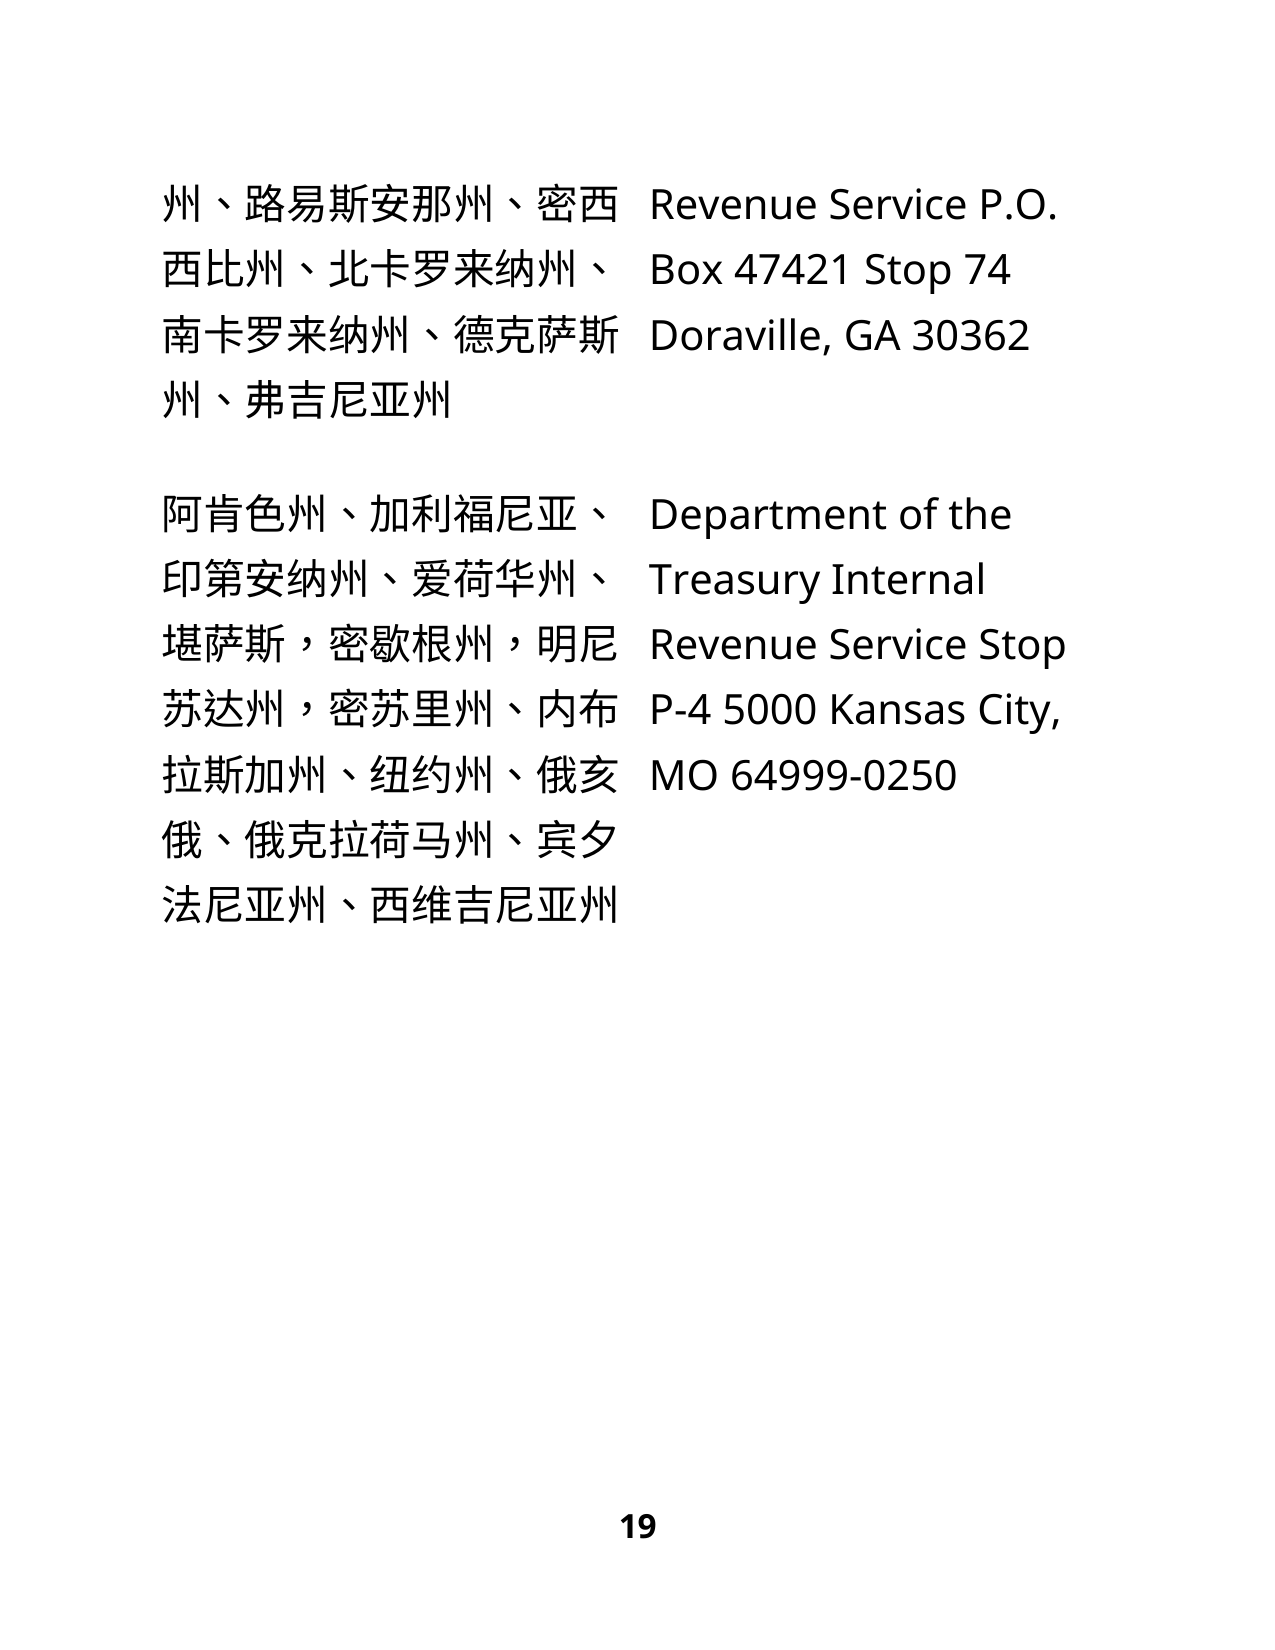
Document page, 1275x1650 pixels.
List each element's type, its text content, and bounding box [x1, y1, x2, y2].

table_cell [638, 150, 1125, 459]
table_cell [150, 150, 637, 459]
table_cell 阿肯色州、加利福尼亚、印第安纳州、爱荷华州、堪萨斯，密歇根州，明尼苏达州，密苏里州、内布拉斯加州、纽约州、俄亥俄、俄克拉荷马州、宾夕法尼亚州、西维吉尼亚州 [150, 460, 637, 964]
table_cell Department of the Treasury Internal Revenue Service Stop P-4 5000 Kansas City, MO 64999-0250 [638, 460, 1125, 964]
